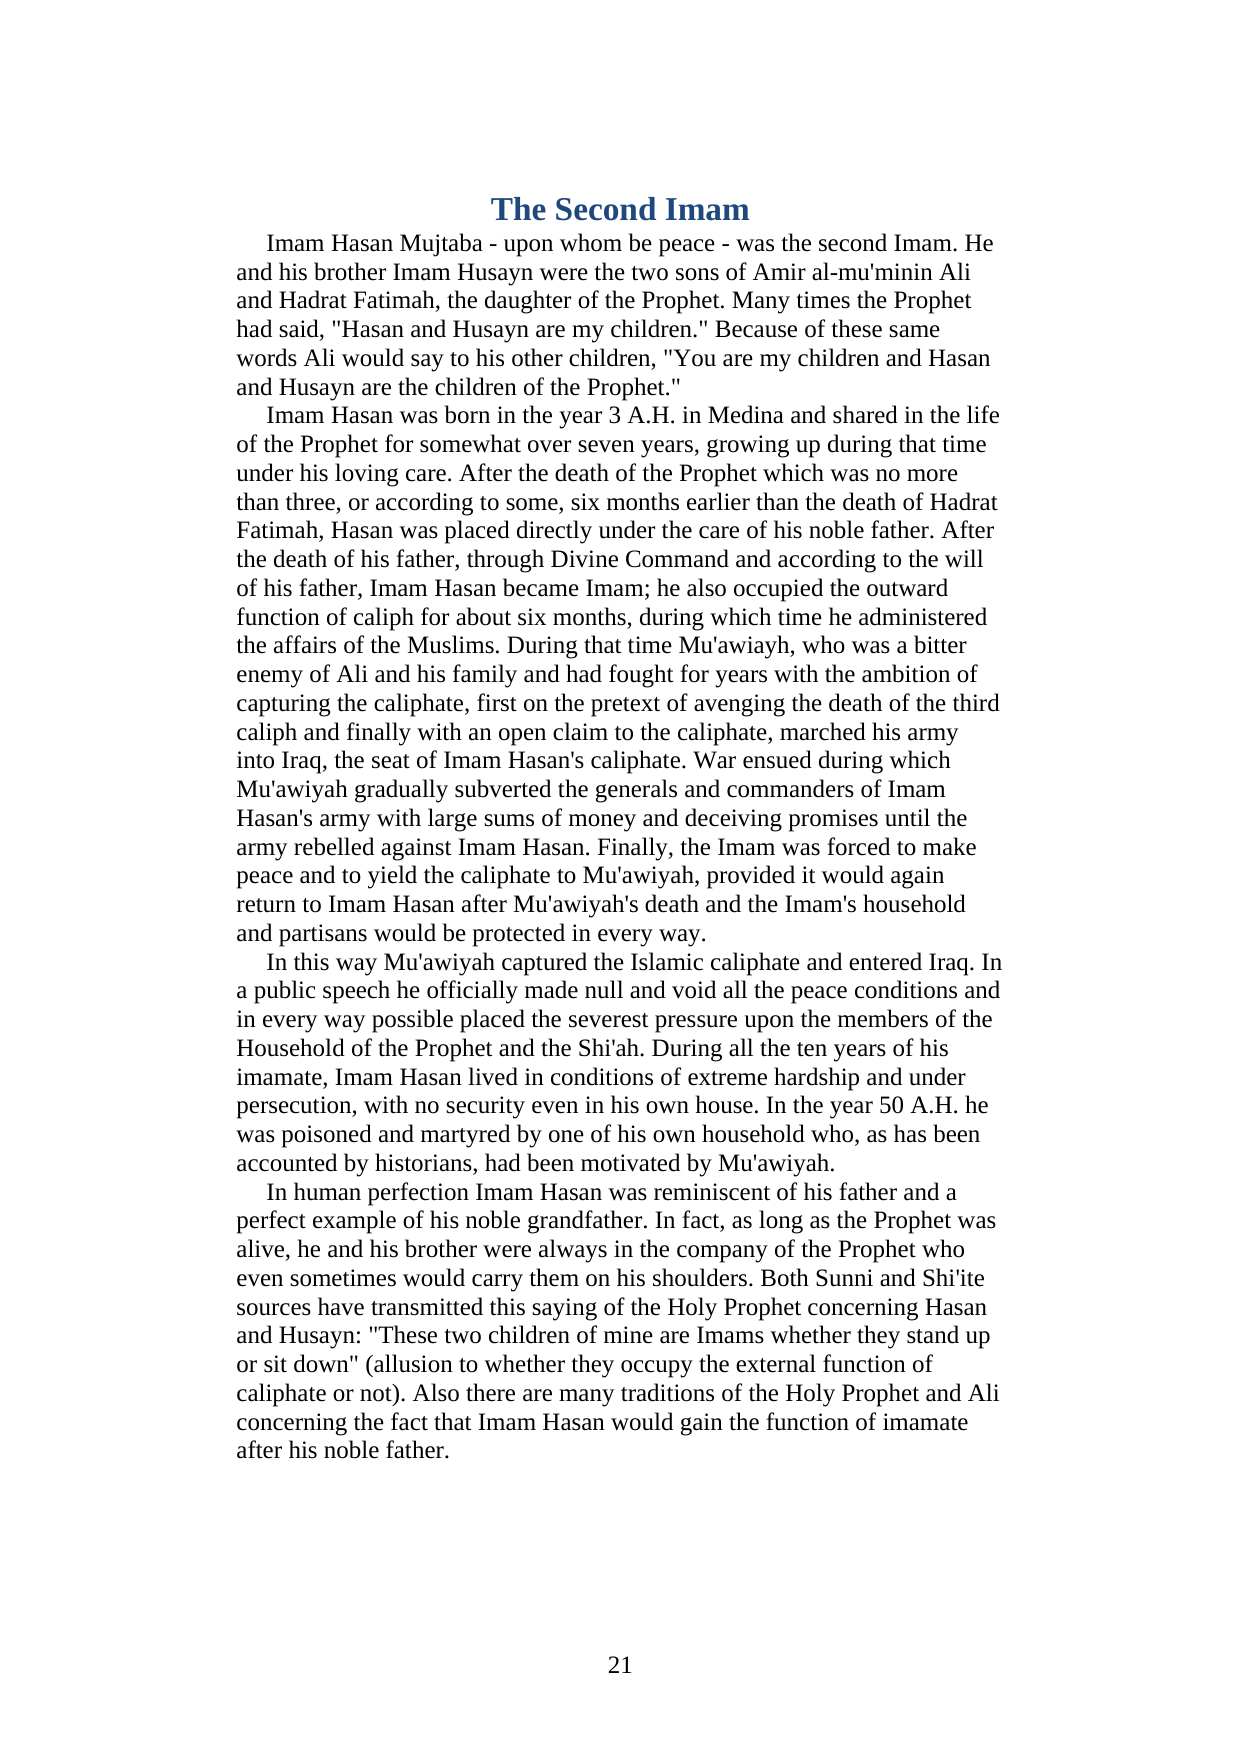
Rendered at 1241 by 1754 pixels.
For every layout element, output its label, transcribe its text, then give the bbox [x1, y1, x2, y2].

text Imam Hasan was born in the year 3 A.H. in Medina and shared in the life of the Prophet for somewhat over seven years, growing up during that time under his loving care. After the death of the Prophet which was no more than three, or according to some, six months earlier than the death of Hadrat Fatimah, Hasan was placed directly under the care of his noble father. After the death of his father, through Divine Command and according to the will of his father, Imam Hasan became Imam; he also occupied the outward function of caliph for about six months, during which time he administered the affairs of the Muslims. During that time Mu'awiayh, who was a bitter enemy of Ali and his family and had fought for years with the ambition of capturing the caliphate, first on the pretext of avenging the death of the third caliph and finally with an open claim to the caliphate, marched his army into Iraq, the seat of Imam Hasan's caliphate. War ensued during which Mu'awiyah gradually subverted the generals and commanders of Imam Hasan's army with large sums of money and deceiving promises until the army rebelled against Imam Hasan. Finally, the Imam was forced to make peace and to yield the caliphate to Mu'awiyah, provided it would again return to Imam Hasan after Mu'awiyah's death and the Imam's household and partisans would be protected in every way. [236, 401, 1004, 947]
text Imam Hasan Mujtaba - upon whom be peace - was the second Imam. He and his brother Imam Husayn were the two sons of Amir al-mu'minin Ali and Hadrat Fatimah, the daughter of the Prophet. Many times the Prophet had said, "Hasan and Husayn are my children." Because of these same words Ali would say to his other children, "You are my children and Hasan and Husayn are the children of the Prophet." [236, 228, 1004, 401]
text In this way Mu'awiyah captured the Islamic caliphate and entered Iraq. In a public speech he officially made null and void all the peace conditions and in every way possible placed the severest pressure upon the members of the Household of the Prophet and the Shi'ah. During all the ten years of his imamate, Imam Hasan lived in conditions of extreme hardship and under persecution, with no security even in his own house. In the year 50 A.H. he was poisoned and martyred by one of his own household who, as has been accounted by historians, had been motivated by Mu'awiyah. [236, 947, 1004, 1177]
text In human perfection Imam Hasan was reminiscent of his father and a perfect example of his noble grandfather. In fact, as long as the Prophet was alive, he and his brother were always in the company of the Prophet who even sometimes would carry them on his shoulders. Both Sunni and Shi'ite sources have transmitted this saying of the Holy Prophet concerning Hasan and Husayn: "These two children of mine are Imams whether they stand up or sit down" (allusion to whether they occupy the external function of caliphate or not). Also there are many traditions of the Holy Prophet and Ali concerning the fact that Imam Hasan would gain the function of imamate after his noble father. [236, 1177, 1004, 1464]
subtitle The Second Imam [236, 190, 1004, 228]
